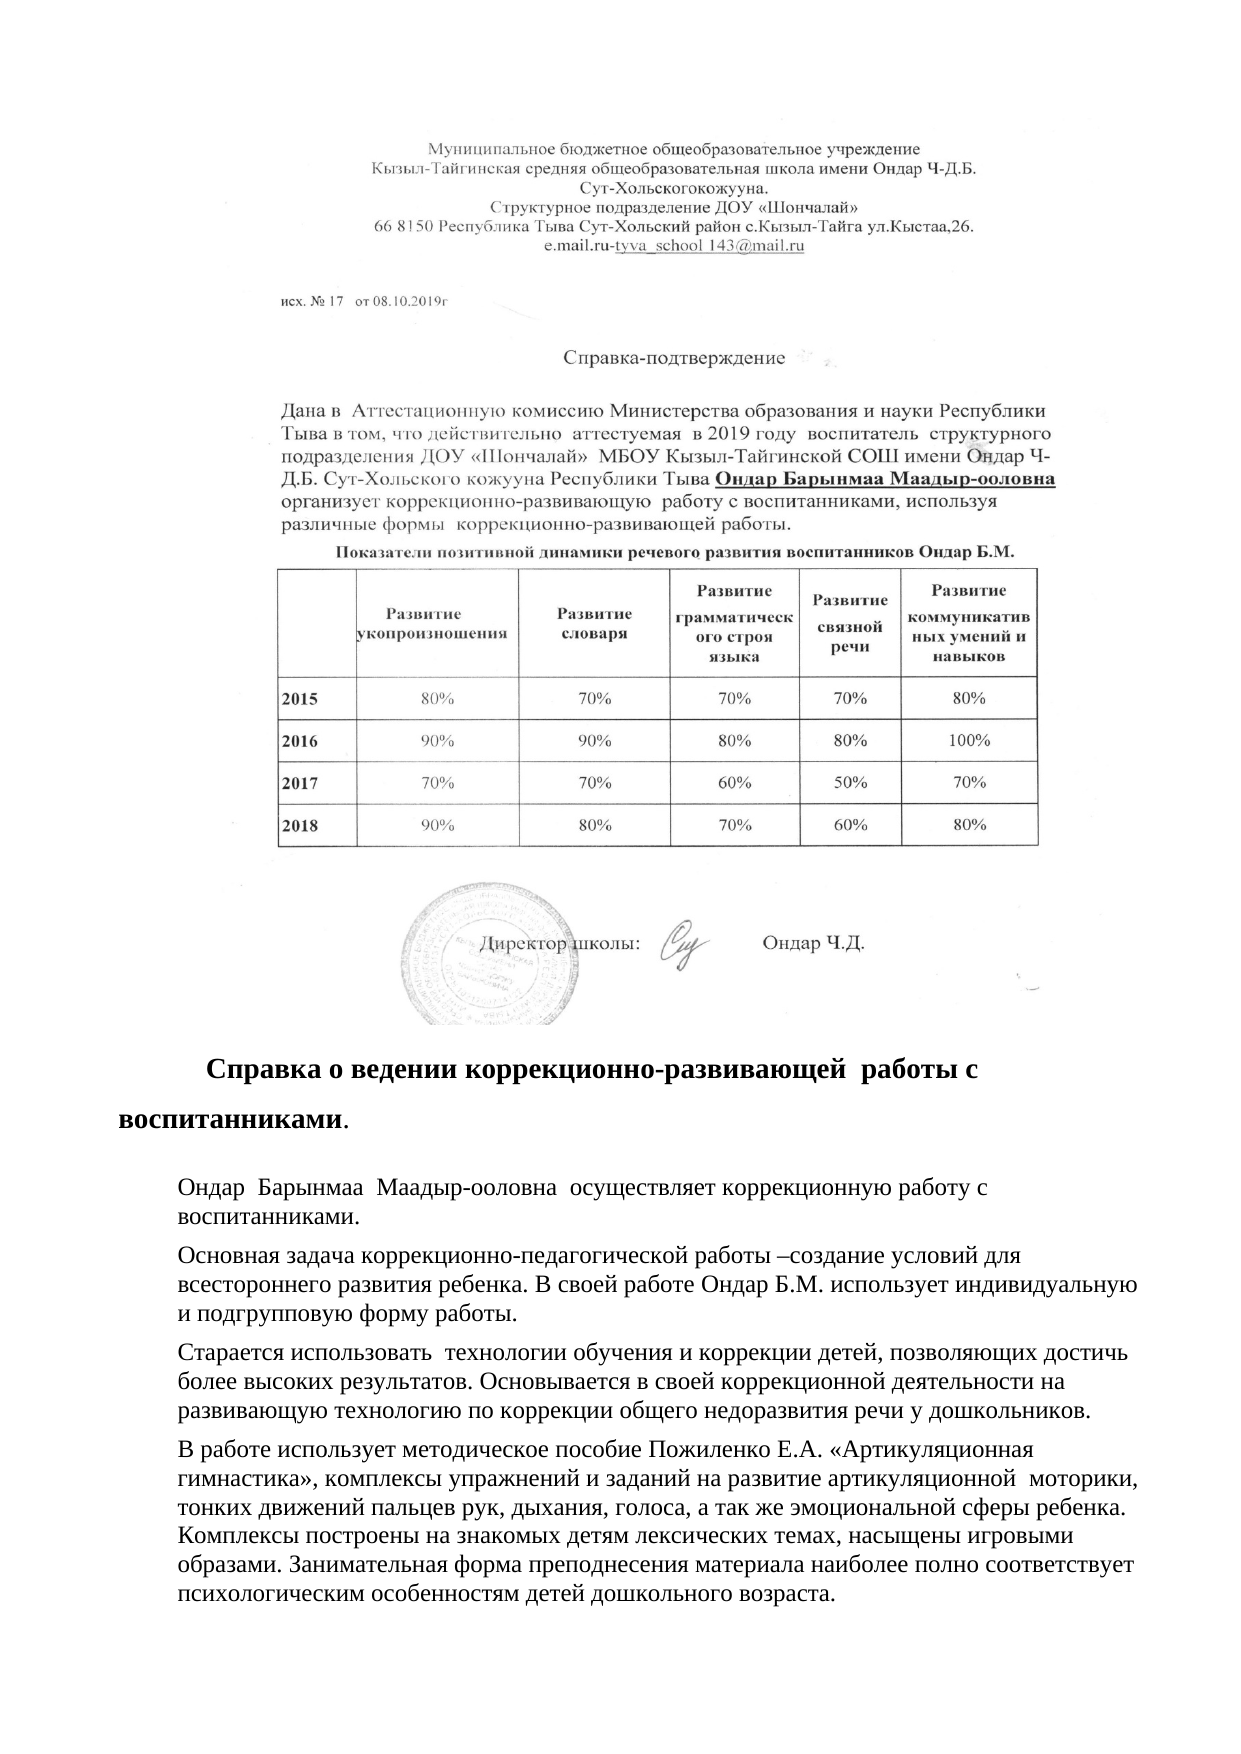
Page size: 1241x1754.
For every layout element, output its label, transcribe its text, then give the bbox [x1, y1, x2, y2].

text В работе использует методическое пособие Пожиленко Е.А. «Артикуляционная гимнастика», комплексы упражнений и заданий на развитие артикуляционной моторики, тонких движений пальцев рук, дыхания, голоса, а так же эмоциональной сферы ребенка. Комплексы построены на знакомых детям лексических темах, насыщены игровыми образами. Занимательная форма преподнесения материала наиболее полно соответствует психологическим особенностям детей дошкольного возраста. [177, 1434, 1152, 1607]
text Старается использовать технологии обучения и коррекции детей, позволяющих достичь более высоких результатов. Основывается в своей коррекционной деятельности на развивающую технологию по коррекции общего недоразвития речи у дошкольников. [177, 1337, 1152, 1424]
text Основная задача коррекционно-педагогической работы –создание условий для всестороннего развития ребенка. В своей работе Ондар Б.М. использует индивидуальную и подгрупповую форму работы. [177, 1240, 1152, 1327]
text Справка о ведении коррекционно-развивающей работы с воспитанниками. [118, 1051, 1152, 1134]
text Ондар Барынмаа Маадыр-ооловна осуществляет коррекционную работу с воспитанниками. [177, 1172, 1152, 1230]
picture [219, 118, 1109, 1025]
